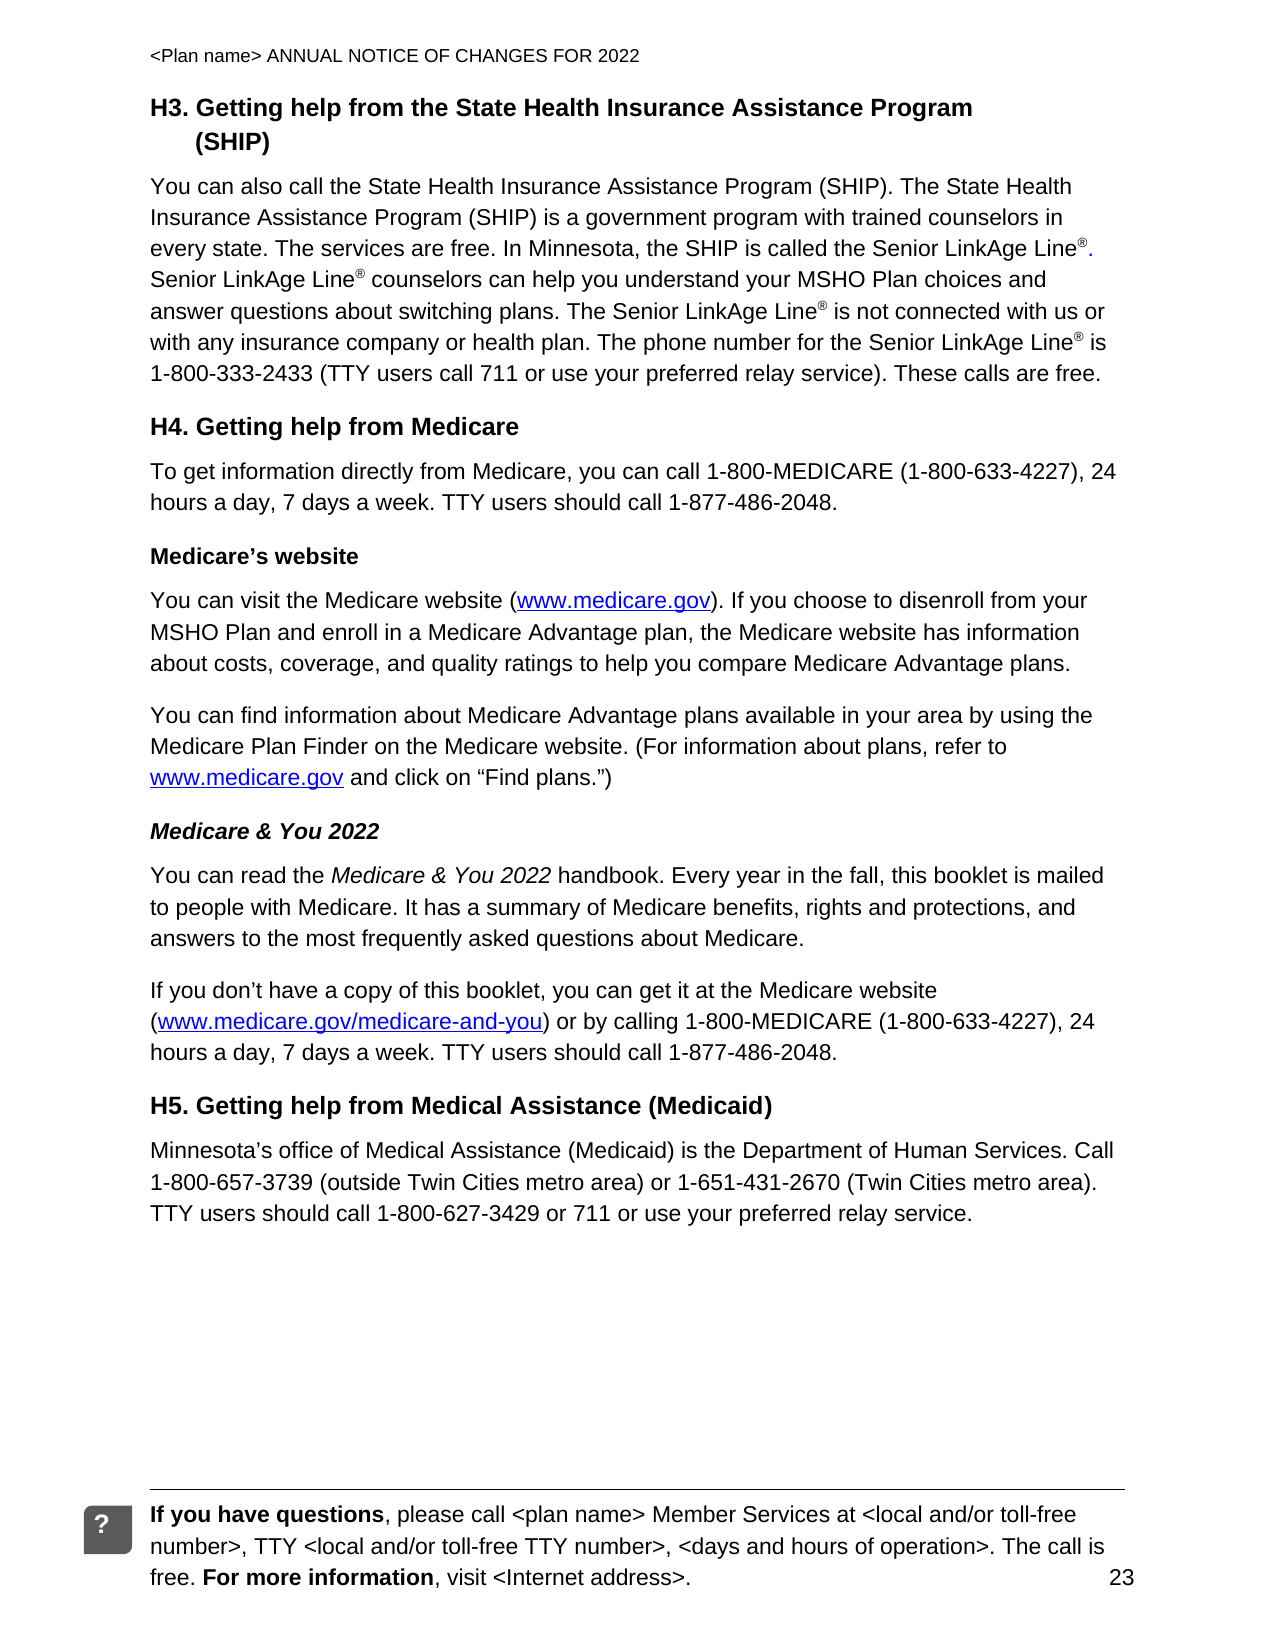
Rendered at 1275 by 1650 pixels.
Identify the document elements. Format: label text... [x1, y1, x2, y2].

subtitle H3. Getting help from the State Health Insurance Assistance Program (SHIP) [150, 90, 1050, 157]
text You can find information about Medicare Advantage plans available in your area by using the Medicare Plan Finder on the Medicare website. (For information about plans, refer to www.medicare.gov and click on “Find plans.”) [150, 698, 1125, 792]
subtitle H4. Getting help from Medicare [150, 409, 1050, 442]
text To get information directly from Medicare, you can call 1-800-MEDICARE (1-800-633-4227), 24 hours a day, 7 days a week. TTY users should call 1-877-486-2048. [150, 454, 1125, 517]
subtitle H5. Getting help from Medical Assistance (Medicaid) [150, 1088, 1050, 1121]
text You can visit the Medicare website (www.medicare.gov). If you choose to disenroll from your MSHO Plan and enroll in a Medicare Advantage plan, the Medicare website has information about costs, coverage, and quality ratings to help you compare Medicare Advantage plans. [150, 584, 1125, 677]
text If you don’t have a copy of this booklet, you can get it at the Medicare website (www.medicare.gov/medicare-and-you) or by calling 1-800-MEDICARE (1-800-633-4227), 24 hours a day, 7 days a week. TTY users should call 1-877-486-2048. [150, 973, 1125, 1067]
subtitle Medicare & You 2022 [150, 813, 1050, 846]
text You can also call the State Health Insurance Assistance Program (SHIP). The State Health Insurance Assistance Program (SHIP) is a government program with trained counselors in every state. The services are free. In Minnesota, the SHIP is called the Senior LinkAge Line®. Senior LinkAge Line® counselors can help you understand your MSHO Plan choices and answer questions about switching plans. The Senior LinkAge Line® is not connected with us or with any insurance company or health plan. The phone number for the Senior LinkAge Line® is 1-800-333-2433 (TTY users call 711 or use your preferred relay service). These calls are free. [150, 169, 1125, 388]
text You can read the Medicare & You 2022 handbook. Every year in the fall, this booklet is mailed to people with Medicare. It has a summary of Medicare benefits, rights and protections, and answers to the most frequently asked questions about Medicare. [150, 859, 1125, 952]
text Minnesota’s office of Medical Assistance (Medicaid) is the Department of Human Services. Call 1-800-657-3739 (outside Twin Cities metro area) or 1-651-431-2670 (Twin Cities metro area). TTY users should call 1-800-627-3429 or 711 or use your preferred relay service. [150, 1134, 1125, 1227]
subtitle Medicare’s website [150, 538, 1050, 571]
